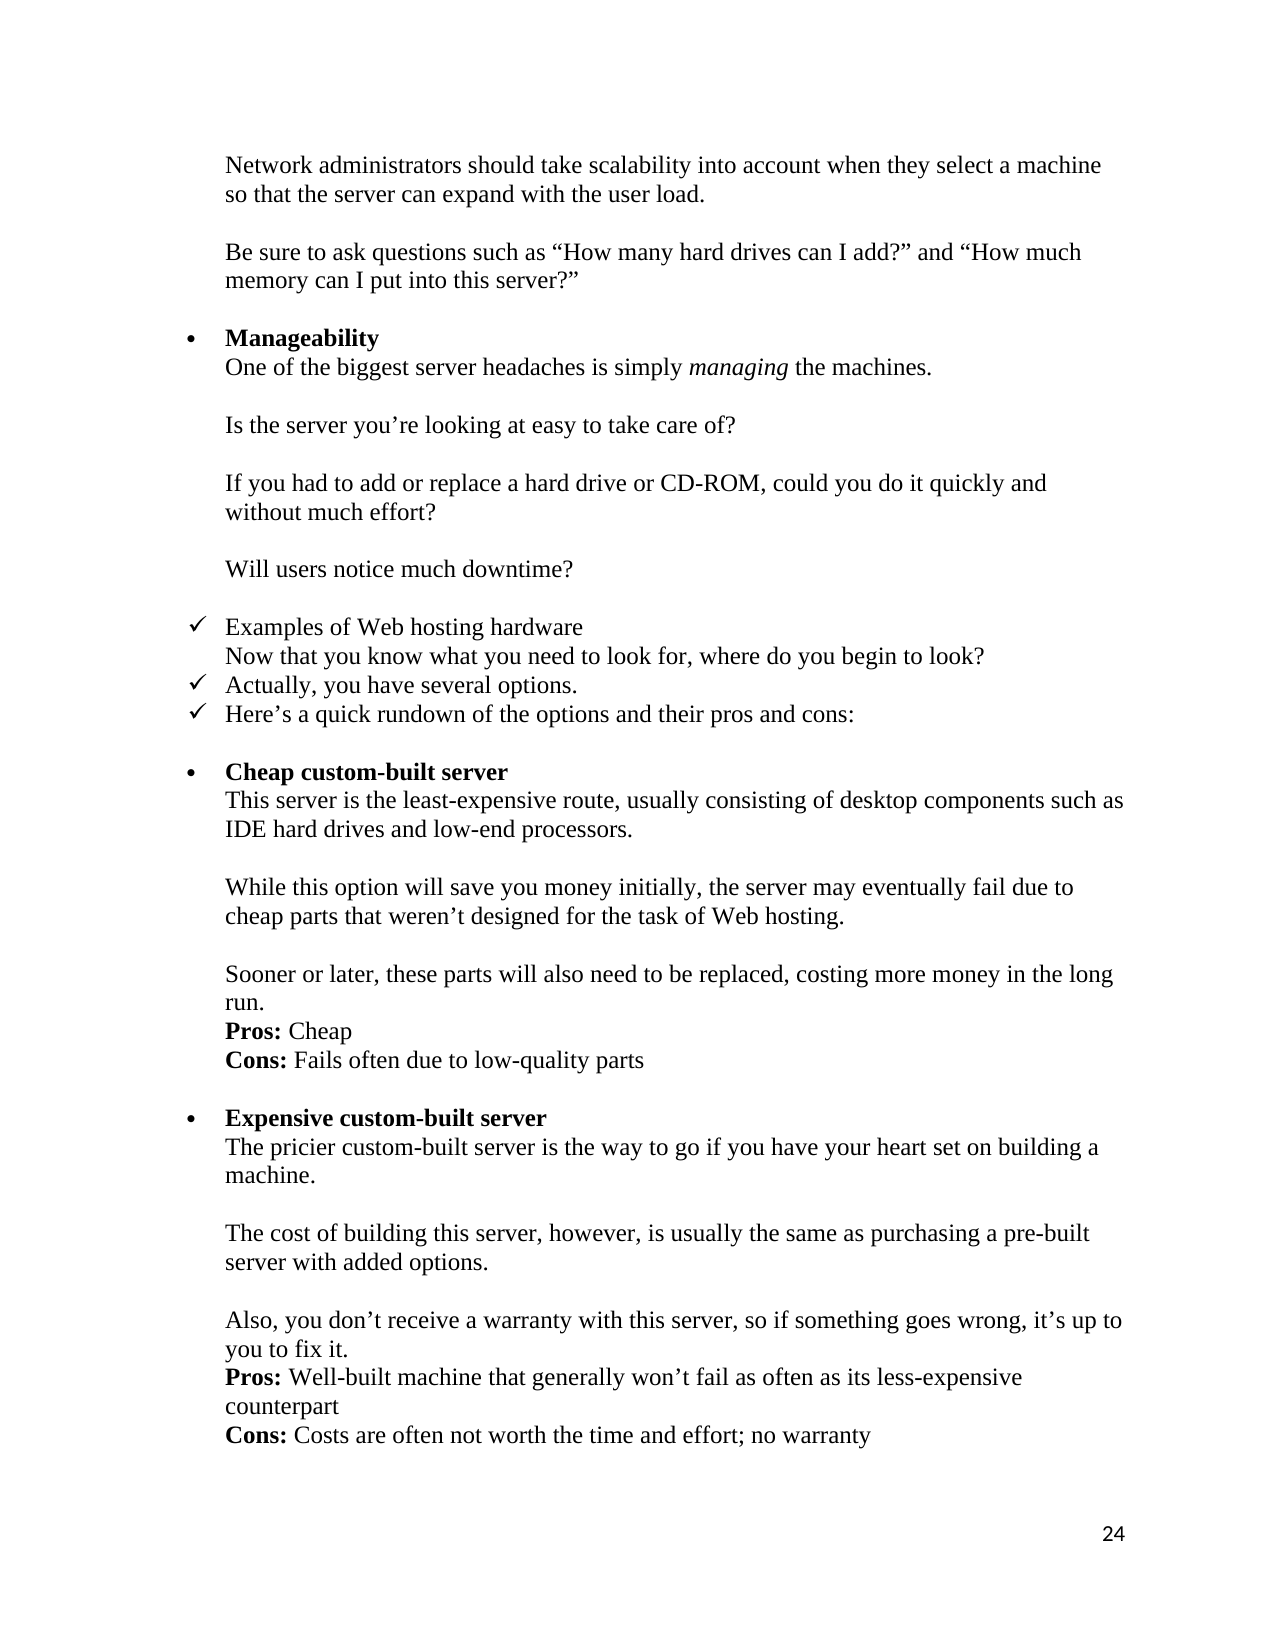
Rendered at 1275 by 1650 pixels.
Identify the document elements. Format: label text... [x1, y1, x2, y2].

list Here’s a quick rundown of the options and their pros and cons: [187, 699, 1125, 727]
text Be sure to ask questions such as “How many hard drives can I add?” and “How much memory can I put into this server?” [225, 237, 1125, 294]
list Actually, you have several options. [187, 670, 1125, 699]
text Is the server you’re looking at easy to take care of? [225, 410, 1125, 439]
text While this option will save you money initially, the server may eventually fail due to cheap parts that weren’t designed for the task of Web hosting. [225, 872, 1125, 929]
list Examples of Web hosting hardware Now that you know what you need to look for, where do you begin to look? [187, 612, 1125, 670]
text Network administrators should take scalability into account when they select a machine so that the server can expand with the user load. [225, 150, 1125, 207]
list Manageability One of the biggest server headaches is simply managing the machines. [187, 323, 1125, 381]
text If you had to add or replace a hard drive or CD-ROM, could you do it quickly and without much effort? [225, 468, 1125, 525]
list Expensive custom-built server The pricier custom-built server is the way to go if you have your heart set on building a machine. [187, 1103, 1125, 1189]
text Also, you don’t receive a warranty with this server, so if something goes wrong, it’s up to you to fix it. Pros: Well-built machine that generally won’t fail as often as its less-expensive counterpart Cons: Costs are often not worth the time and effort; no warranty [225, 1305, 1125, 1449]
text Sooner or later, these parts will also need to be replaced, costing more money in the long run. Pros: Cheap Cons: Fails often due to low-quality parts [225, 959, 1125, 1074]
list Cheap custom-built server This server is the least-expensive route, usually consisting of desktop components such as IDE hard drives and low-end processors. [187, 757, 1125, 843]
text Will users notice much downtime? [225, 554, 1125, 583]
text The cost of building this server, however, is usually the same as purchasing a pre-built server with added options. [225, 1218, 1125, 1276]
